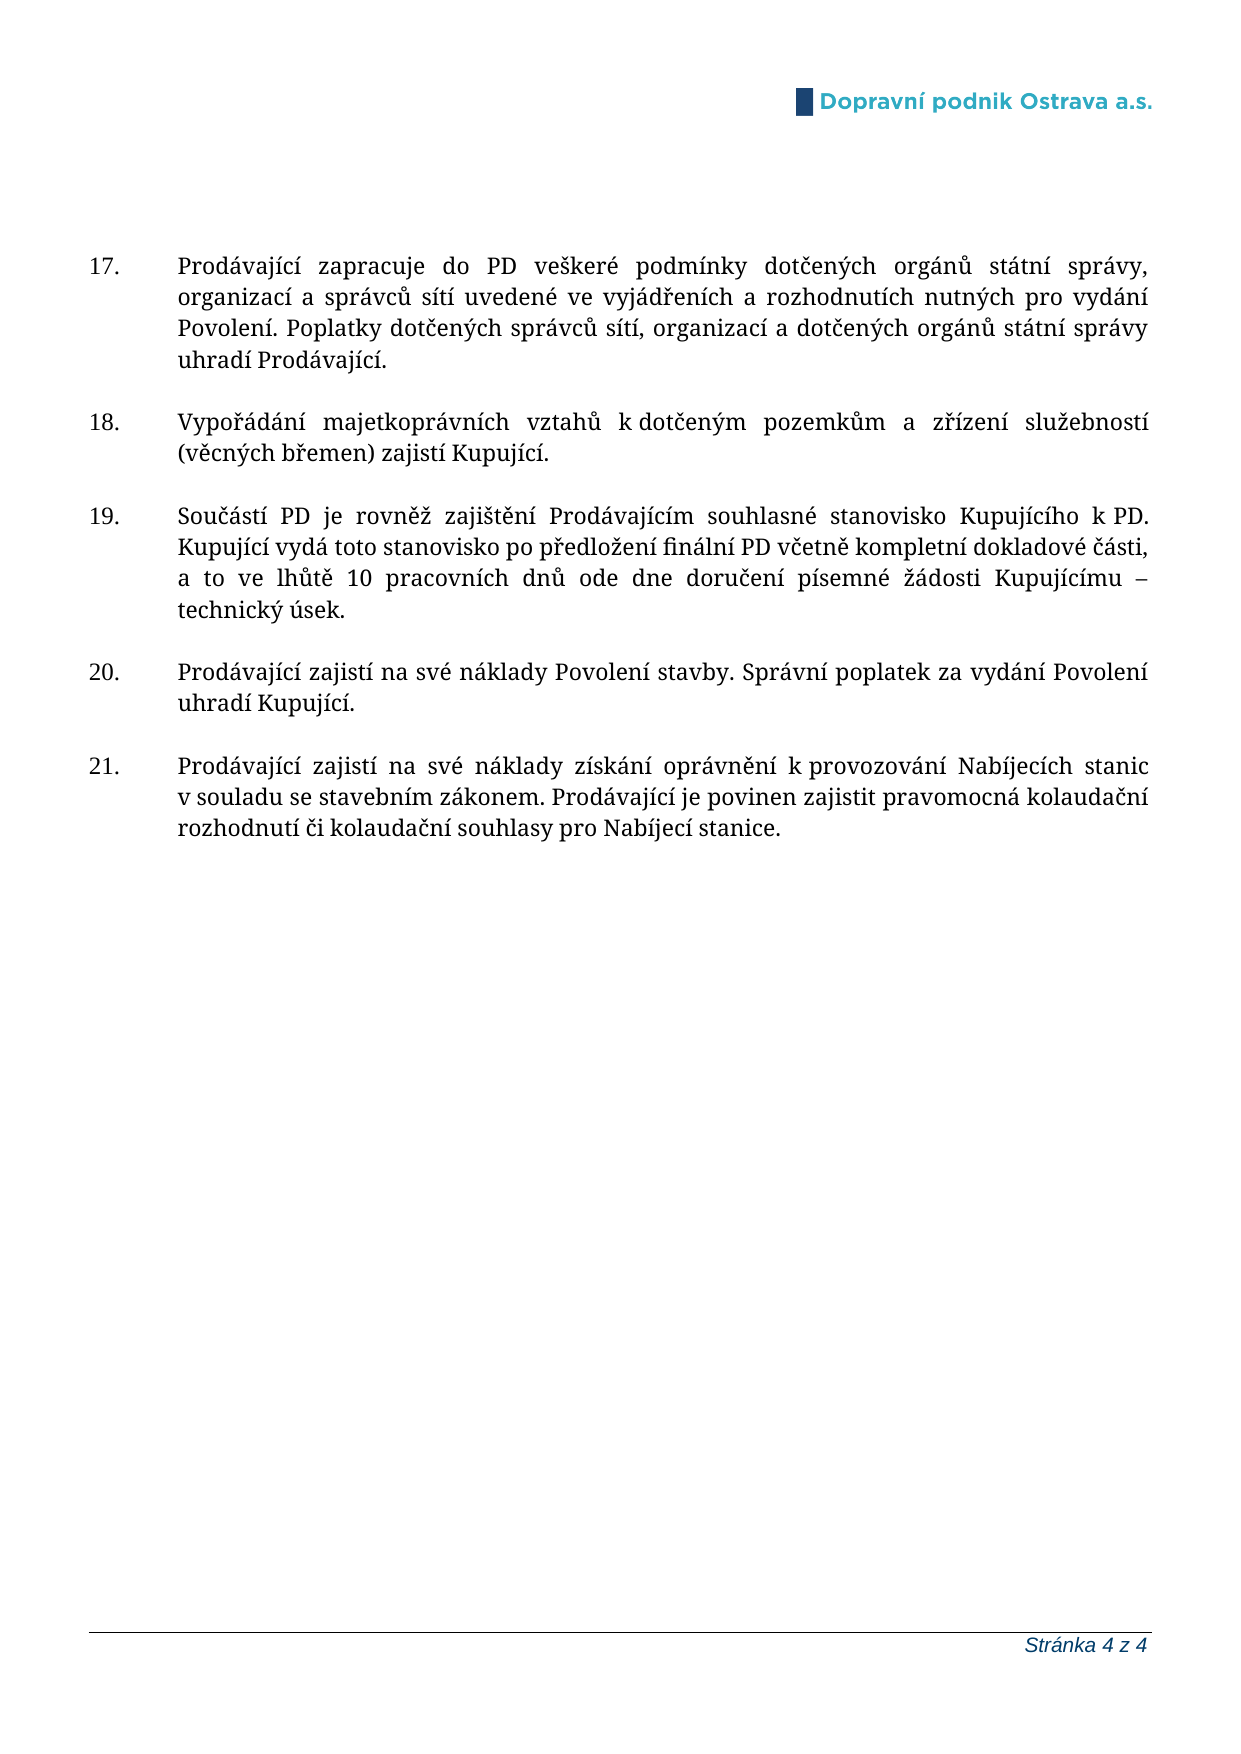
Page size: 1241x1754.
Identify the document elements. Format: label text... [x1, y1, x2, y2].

list Prodávající zajistí na své náklady Povolení stavby. Správní poplatek za vydání Povolení uhradí Kupující. [89, 656, 1149, 718]
list Prodávající zapracuje do PD veškeré podmínky dotčených orgánů státní správy, organizací a správců sítí uvedené ve vyjádřeních a rozhodnutích nutných pro vydání Povolení. Poplatky dotčených správců sítí, organizací a dotčených orgánů státní správy uhradí Prodávající. [89, 250, 1149, 375]
picture [796, 88, 1152, 116]
list Vypořádání majetkoprávních vztahů k dotčeným pozemkům a zřízení služebností (věcných břemen) zajistí Kupující. [89, 406, 1149, 468]
list Součástí PD je rovněž zajištění Prodávajícím souhlasné stanovisko Kupujícího k PD. Kupující vydá toto stanovisko po předložení finální PD včetně kompletní dokladové části, a to ve lhůtě 10 pracovních dnů ode dne doručení písemné žádosti Kupujícímu – technický úsek. [89, 500, 1149, 625]
list Prodávající zajistí na své náklady získání oprávnění k provozování Nabíjecích stanic v souladu se stavebním zákonem. Prodávající je povinen zajistit pravomocná kolaudační rozhodnutí či kolaudační souhlasy pro Nabíjecí stanice. [89, 750, 1149, 843]
